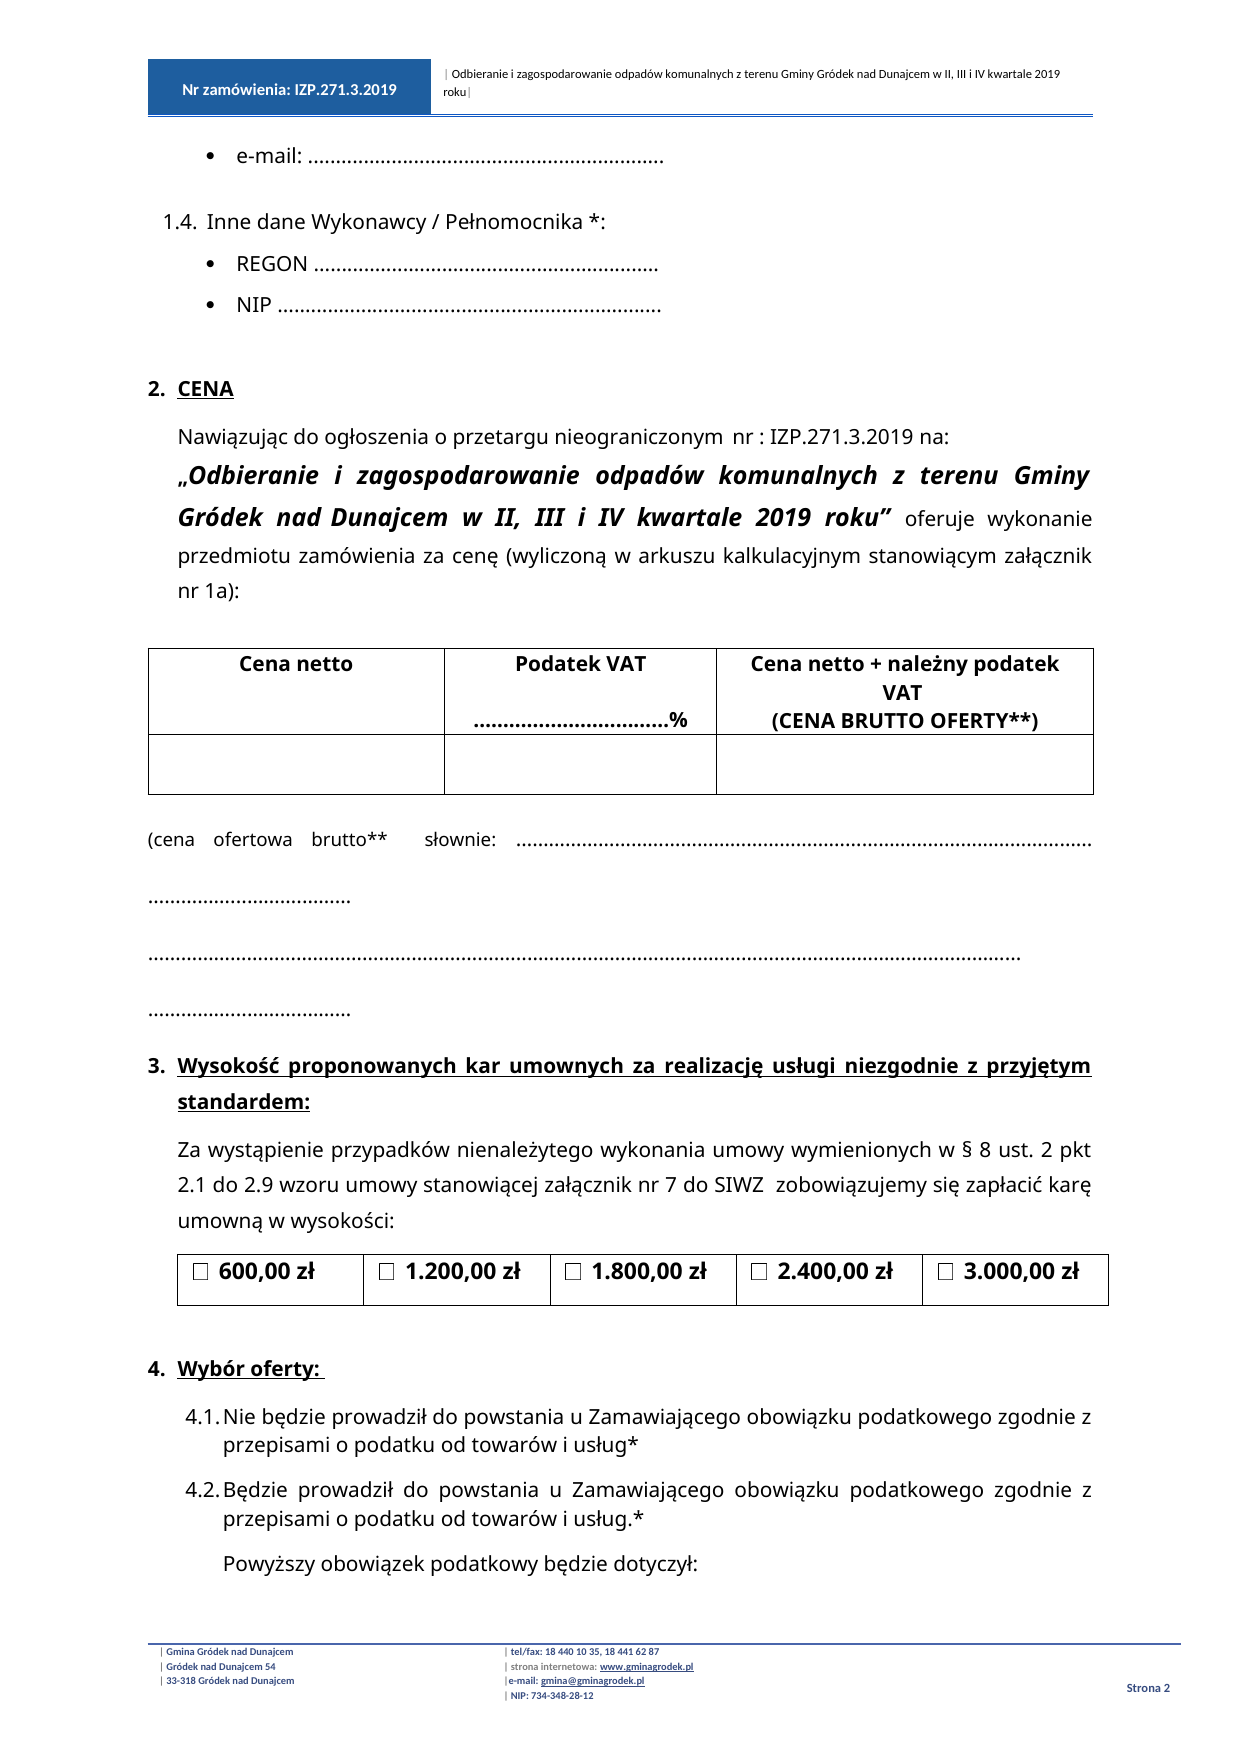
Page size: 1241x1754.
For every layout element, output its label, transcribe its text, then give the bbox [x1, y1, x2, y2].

picture [193, 1263, 208, 1280]
list Będzie prowadził do powstania u Zamawiającego obowiązku podatkowego zgodnie z przepisami o podatku od towarów i usług.* [185, 1475, 1093, 1532]
table_header 1.200,00 zł [364, 1255, 550, 1305]
table_header 600,00 zł [178, 1255, 363, 1305]
list e-mail: ................................................................ [207, 141, 1093, 170]
text Powyższy obowiązek podatkowy będzie dotyczył: [223, 1549, 1093, 1577]
table_header Podatek VAT ……………………………% [445, 649, 716, 734]
list Wybór oferty: [148, 1354, 1093, 1382]
text (cena ofertowa brutto** słownie: …………………………………………………………………………………………...……………...……….……… [148, 824, 1093, 909]
table_header 3.000,00 zł [923, 1255, 1108, 1305]
table_cell [717, 735, 1093, 794]
text ……………………………………………………….…..……………………………………………………………………………...……………...……….……… [148, 938, 1093, 1023]
list REGON .............................................................. [207, 249, 1093, 277]
text Za wystąpienie przypadków nienależytego wykonania umowy wymienionych w § 8 ust. 2 pkt 2.1 do 2.9 wzoru umowy stanowiącej załącznik nr 7 do SIWZ zobowiązujemy się zapłacić karę umowną w wysokości: [177, 1135, 1093, 1234]
table_header Cena netto [149, 649, 444, 734]
list CENA [148, 374, 1093, 402]
table_header 2.400,00 zł [737, 1255, 922, 1305]
table_cell [149, 735, 444, 794]
picture [565, 1263, 581, 1280]
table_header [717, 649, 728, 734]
table_header 1.800,00 zł [551, 1255, 736, 1305]
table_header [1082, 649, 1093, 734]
picture [751, 1263, 767, 1280]
list NIP ..................................................................... [207, 290, 1093, 319]
list Inne dane Wykonawcy / Pełnomocnika *: [162, 207, 1093, 235]
text „Odbieranie i zagospodarowanie odpadów komunalnych z terenu Gminy Gródek nad Dunajcem w II, III i IV kwartale 2019 roku” oferuje wykonanie przedmiotu zamówienia za cenę (wyliczoną w arkuszu kalkulacyjnym stanowiącym załącznik nr 1a): [177, 457, 1093, 605]
list Wysokość proponowanych kar umownych za realizację usługi niezgodnie z przyjętym standardem: [148, 1051, 1093, 1115]
picture [379, 1263, 394, 1280]
table_cell [445, 735, 716, 794]
picture [938, 1263, 953, 1280]
text Nawiązując do ogłoszenia o przetargu nieograniczonym nr : IZP.271.3.2019 na: [177, 422, 1093, 450]
list Nie będzie prowadził do powstania u Zamawiającego obowiązku podatkowego zgodnie z przepisami o podatku od towarów i usług* [185, 1402, 1093, 1459]
